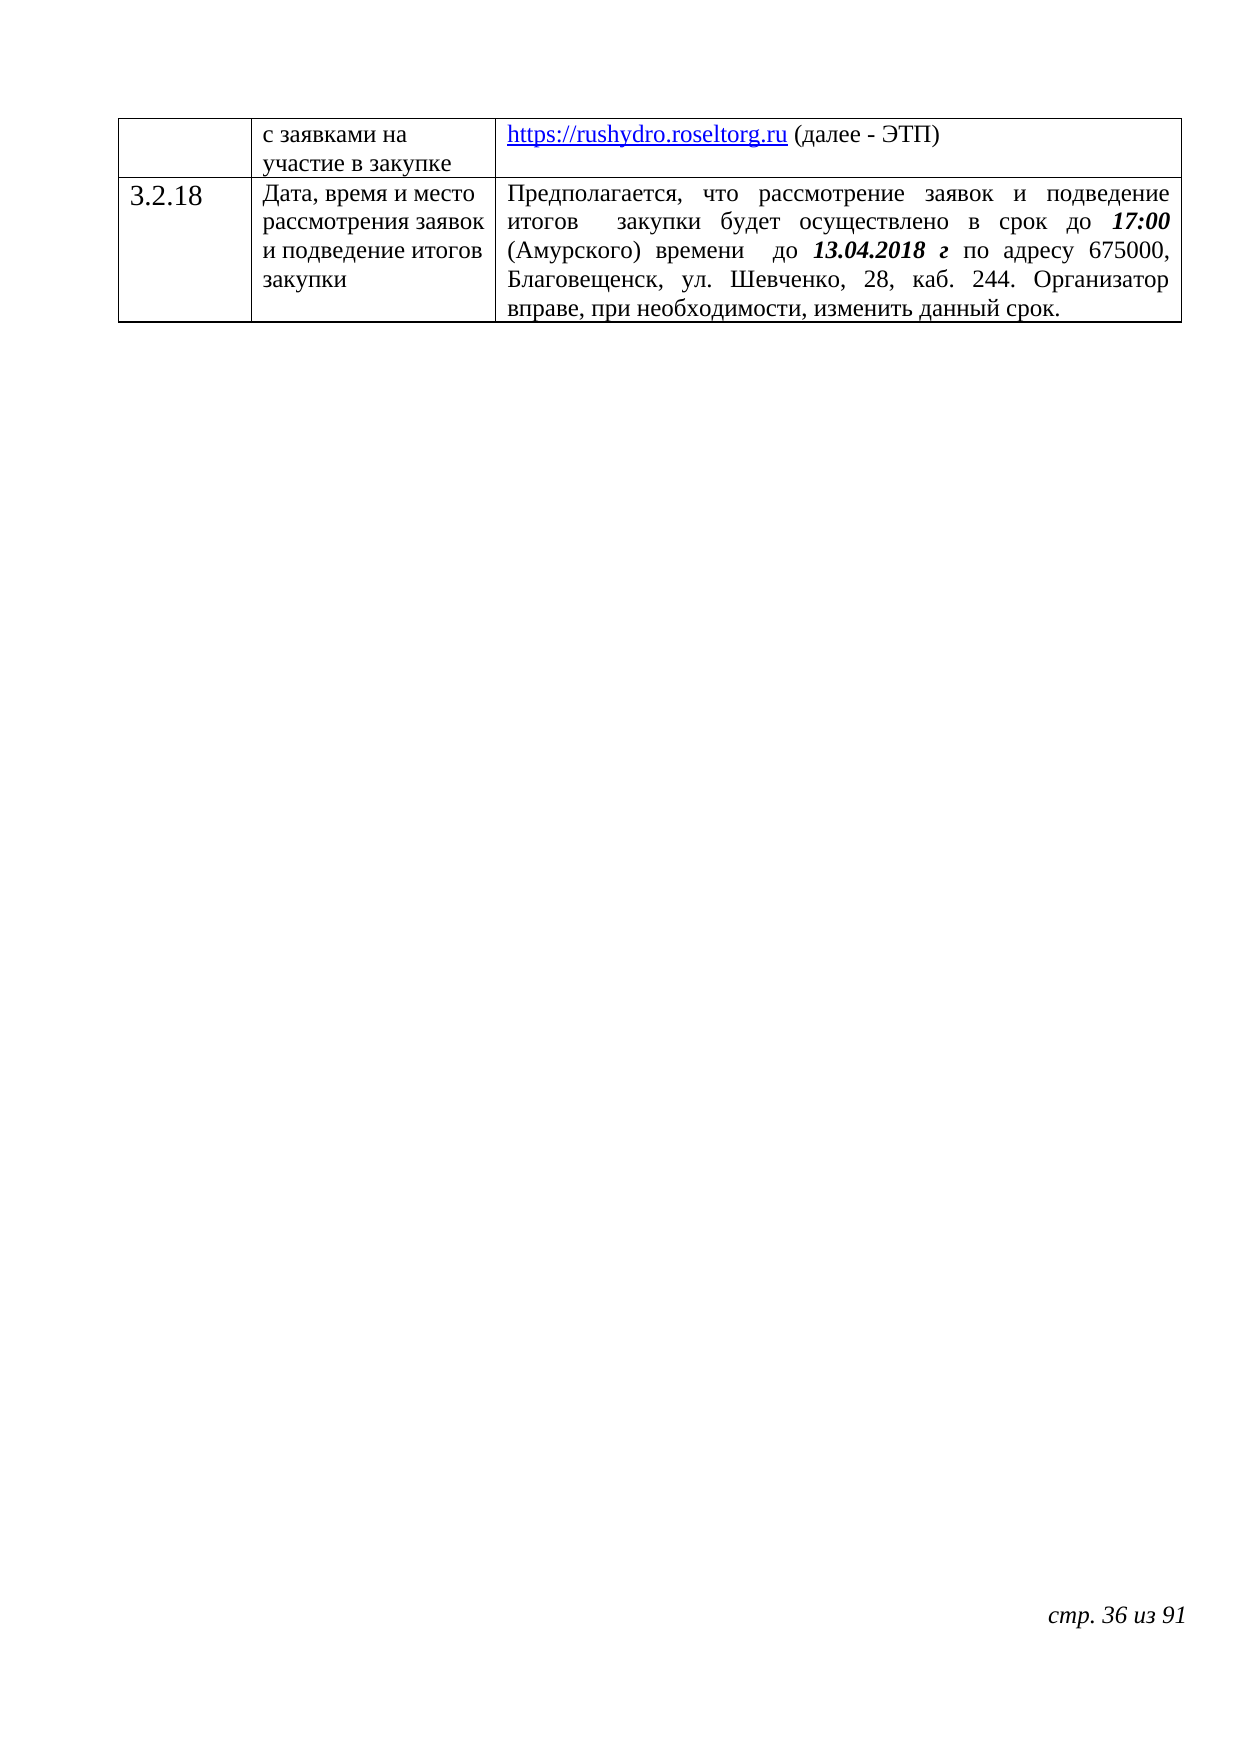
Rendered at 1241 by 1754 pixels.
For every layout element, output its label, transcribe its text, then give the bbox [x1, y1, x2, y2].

table_cell Дата, время и место рассмотрения заявок и подведение итогов закупки [252, 178, 495, 321]
table_cell [119, 119, 251, 177]
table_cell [496, 119, 1181, 177]
table_cell Предполагается, что рассмотрение заявок и подведение итогов закупки будет осуществлено в срок до 17:00 (Амурского) времени до 13.04.2018 г по адресу 675000, Благовещенск, ул. Шевченко, 28, каб. 244. Организатор вправе, при необходимости, изменить данный срок. [496, 178, 1181, 321]
table_cell [119, 178, 251, 321]
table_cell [252, 119, 495, 177]
